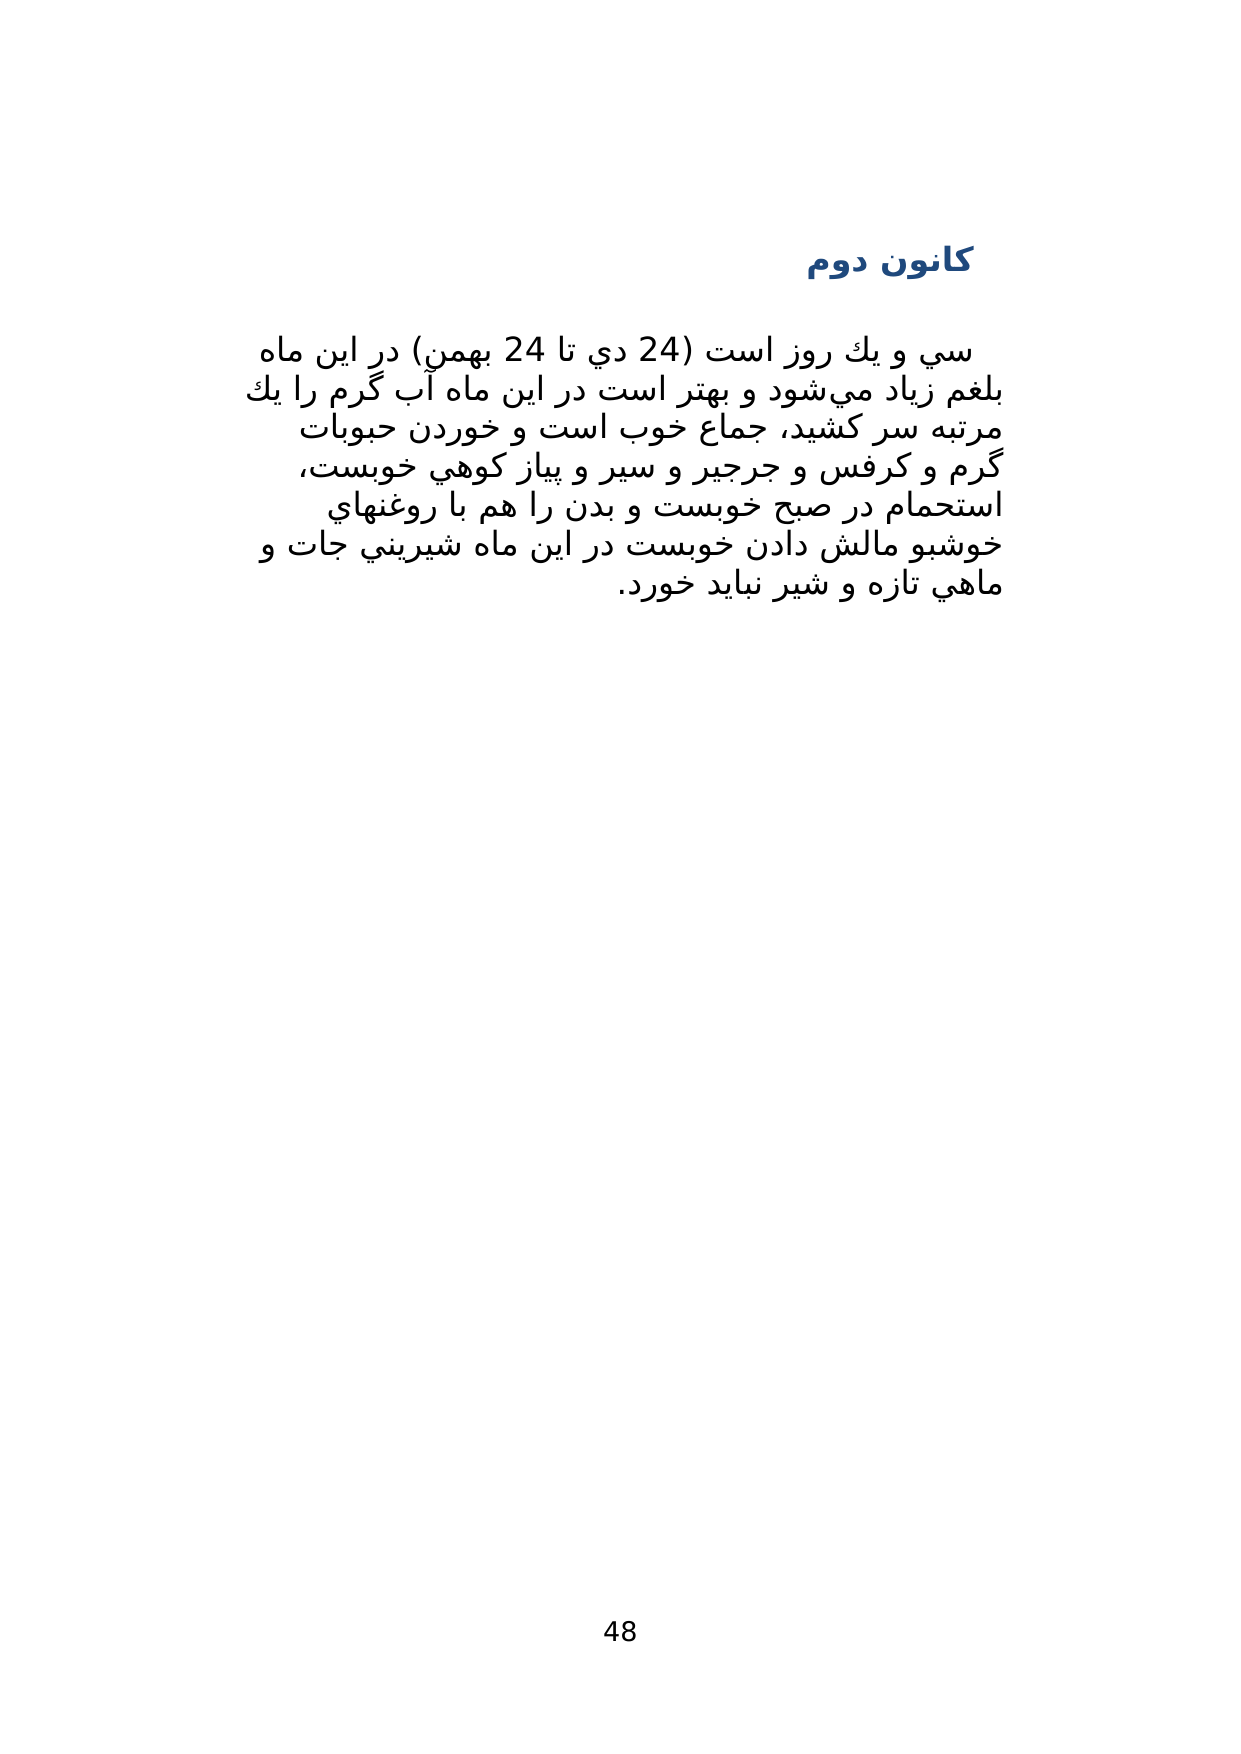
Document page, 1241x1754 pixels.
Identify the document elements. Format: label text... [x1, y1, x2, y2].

subtitle كانون دوم [236, 241, 1004, 279]
text سي و يك روز است (24 دي تا 24 بهمن) در اين ماه بلغم زياد مي‌شود و بهتر است در اين ماه آب گرم را يك مرتبه سر كشيد، جماع خوب است و خوردن حبوبات گرم و كرفس و جرجير و سير و پياز كوهي خوبست، استحمام در صبح خوبست و بدن را هم با روغنهاي خوشبو مالش دادن خوبست در اين ماه شيريني جات و ماهي تازه و شير نبايد خورد. [236, 330, 1004, 602]
